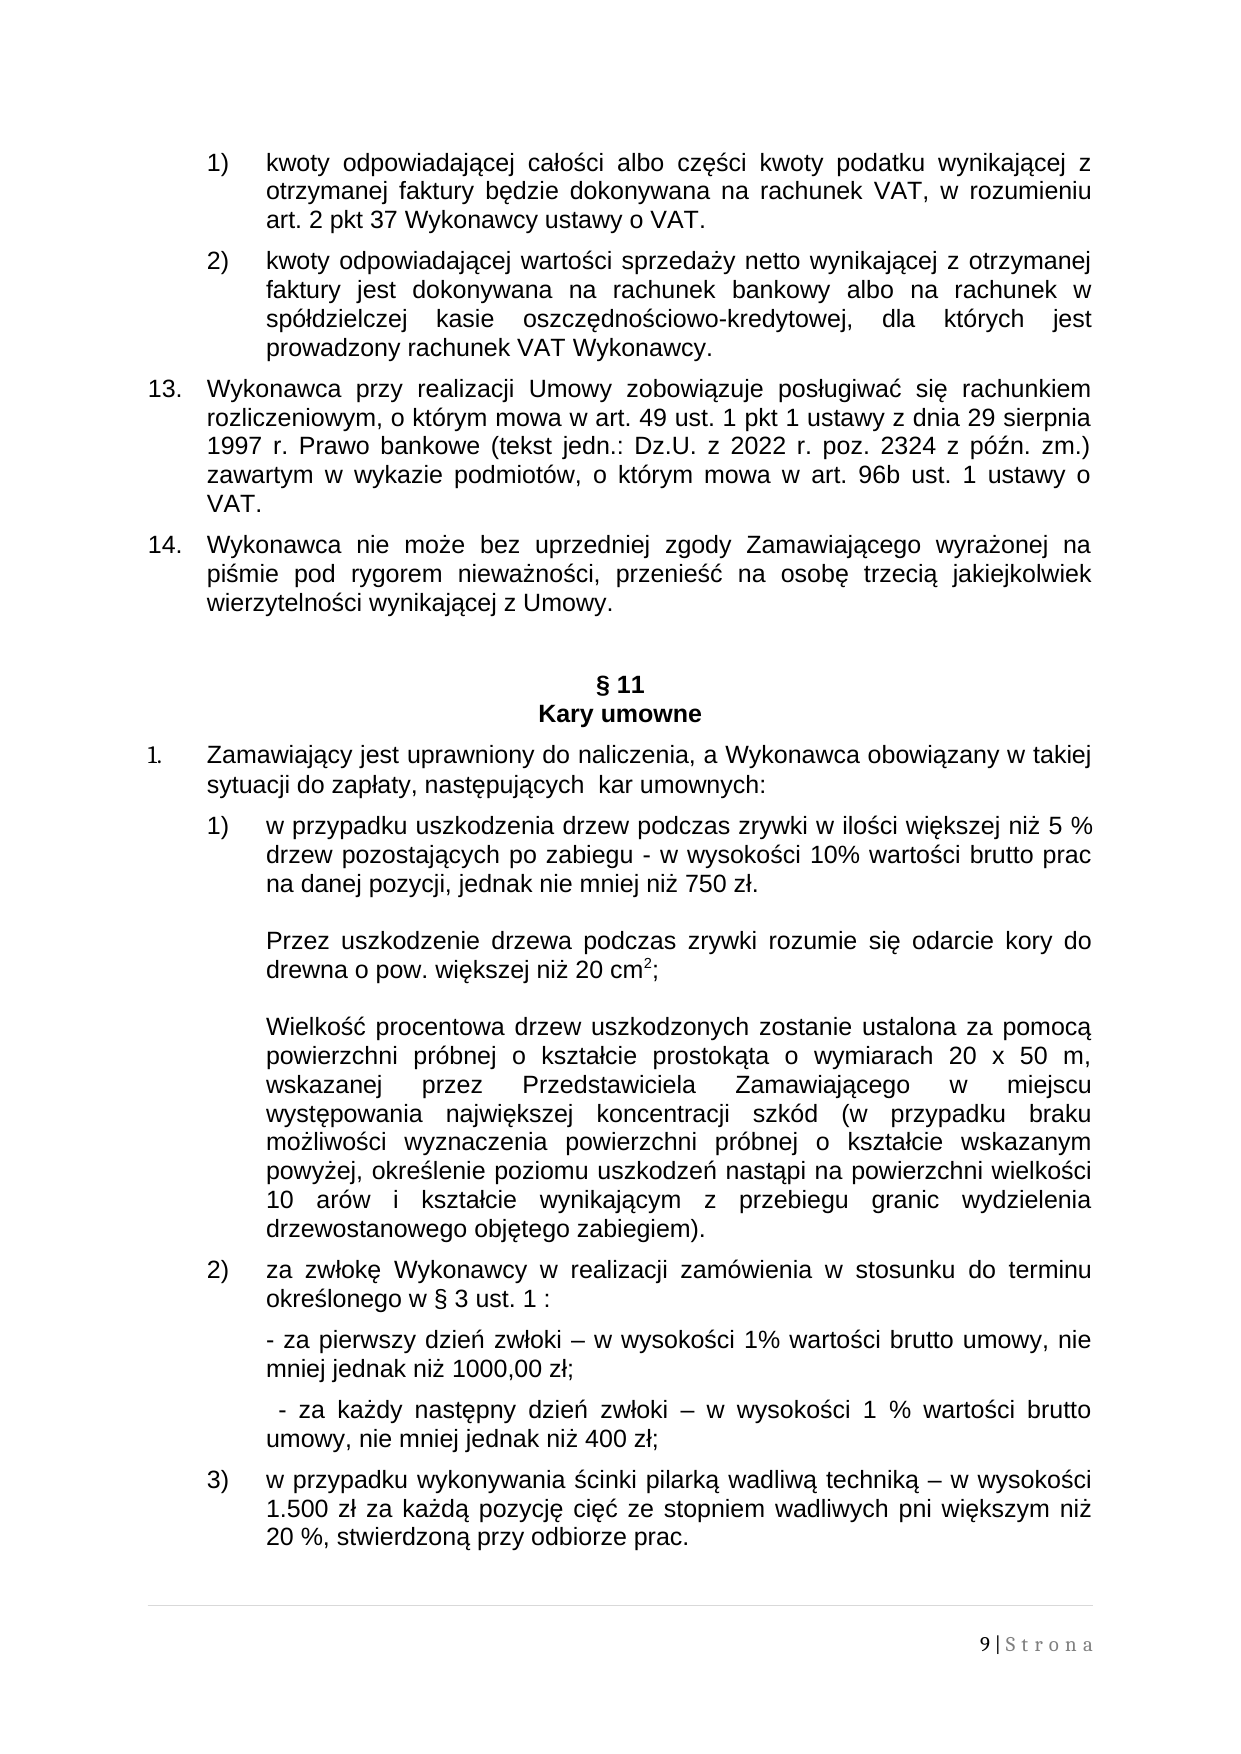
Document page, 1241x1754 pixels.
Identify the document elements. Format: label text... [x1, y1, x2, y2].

list Zamawiający jest uprawniony do naliczenia, a Wykonawca obowiązany w takiej sytuacji do zapłaty, następujących kar umownych: [148, 740, 1093, 798]
list w przypadku uszkodzenia drzew podczas zrywki w ilości większej niż 5 % drzew pozostających po zabiegu - w wysokości 10% wartości brutto prac na danej pozycji, jednak nie mniej niż 750 zł. Przez uszkodzenie drzewa podczas zrywki rozumie się odarcie kory do drewna o pow. większej niż 20 cm2; Wielkość procentowa drzew uszkodzonych zostanie ustalona za pomocą powierzchni próbnej o kształcie prostokąta o wymiarach 20 x 50 m, wskazanej przez Przedstawiciela Zamawiającego w miejscu występowania największej koncentracji szkód (w przypadku braku możliwości wyznaczenia powierzchni próbnej o kształcie wskazanym powyżej, określenie poziomu uszkodzeń nastąpi na powierzchni wielkości 10 arów i kształcie wynikającym z przebiegu granic wydzielenia drzewostanowego objętego zabiegiem). [207, 811, 1093, 1242]
list Wykonawca przy realizacji Umowy zobowiązuje posługiwać się rachunkiem rozliczeniowym, o którym mowa w art. 49 ust. 1 pkt 1 ustawy z dnia 29 sierpnia 1997 r. Prawo bankowe (tekst jedn.: Dz.U. z 2022 r. poz. 2324 z późn. zm.) zawartym w wykazie podmiotów, o którym mowa w art. 96b ust. 1 ustawy o VAT. [148, 374, 1093, 518]
list Wykonawca nie może bez uprzedniej zgody Zamawiającego wyrażonej na piśmie pod rygorem nieważności, przenieść na osobę trzecią jakiejkolwiek wierzytelności wynikającej z Umowy. [148, 530, 1093, 616]
list za zwłokę Wykonawcy w realizacji zamówienia w stosunku do terminu określonego w § 3 ust. 1 : [207, 1255, 1093, 1312]
text - za pierwszy dzień zwłoki – w wysokości 1% wartości brutto umowy, nie mniej jednak niż 1000,00 zł; [266, 1325, 1093, 1382]
text § 11 Kary umowne [148, 670, 1093, 728]
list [207, 1465, 1093, 1580]
text 2) kwoty odpowiadającej wartości sprzedaży netto wynikającej z otrzymanej faktury jest dokonywana na rachunek bankowy albo na rachunek w spółdzielczej kasie oszczędnościowo-kredytowej, dla których jest prowadzony rachunek VAT Wykonawcy. [207, 246, 1093, 361]
text - za każdy następny dzień zwłoki – w wysokości 1 % wartości brutto umowy, nie mniej jednak niż 400 zł; [266, 1395, 1093, 1452]
text 1) kwoty odpowiadającej całości albo części kwoty podatku wynikającej z otrzymanej faktury będzie dokonywana na rachunek VAT, w rozumieniu art. 2 pkt 37 Wykonawcy ustawy o VAT. [207, 148, 1093, 234]
